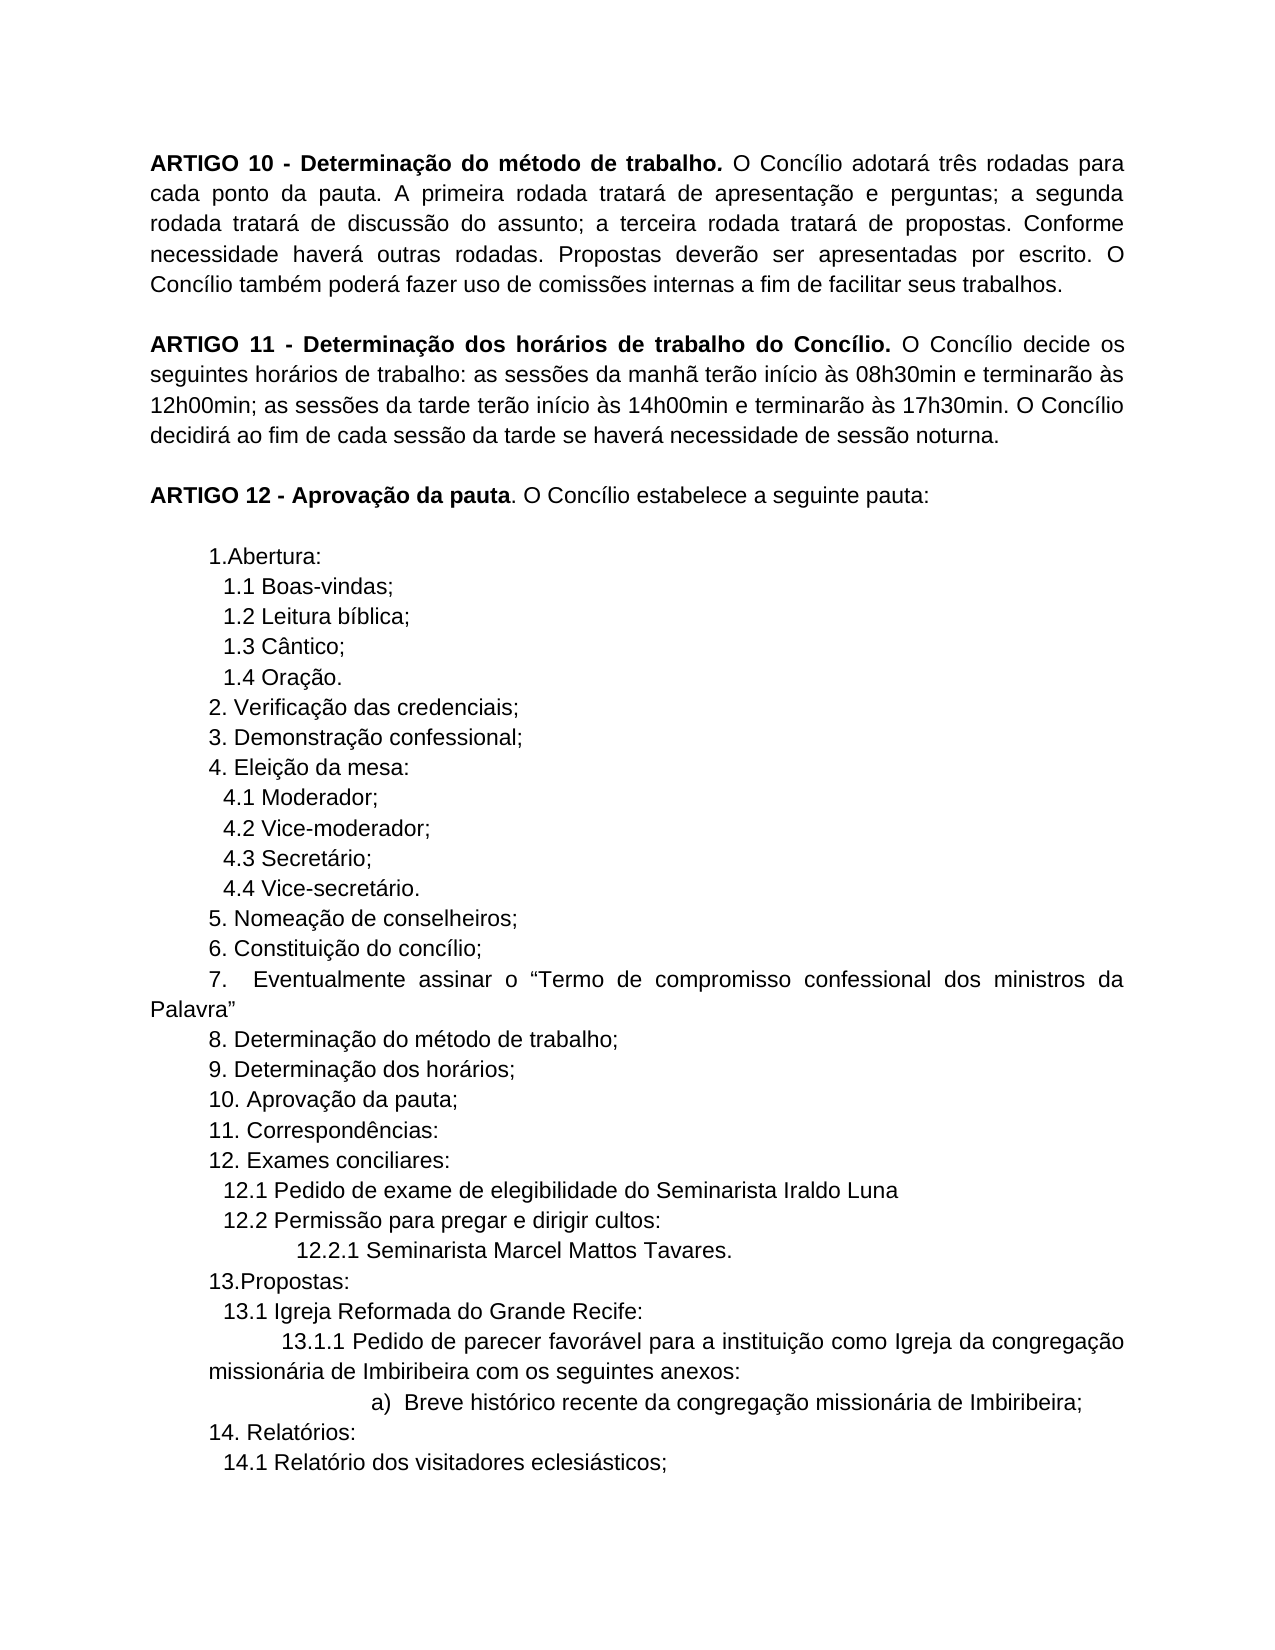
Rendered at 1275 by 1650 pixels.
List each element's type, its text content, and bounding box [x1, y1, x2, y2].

text 4.3 Secretário; [150, 845, 1125, 871]
text 12.1 Pedido de exame de elegibilidade do Seminarista Iraldo Luna [150, 1177, 1125, 1203]
text ARTIGO 12 - Aprovação da pauta. O Concílio estabelece a seguinte pauta: [150, 482, 1125, 509]
text 13.1 Igreja Reformada do Grande Recife: [150, 1298, 1125, 1324]
text 4.2 Vice-moderador; [150, 814, 1125, 841]
text 1.Abertura: [150, 543, 1125, 569]
text 1.3 Cântico; [150, 633, 1125, 660]
text 1.2 Leitura bíblica; [150, 603, 1125, 629]
text 1.1 Boas-vindas; [150, 573, 1125, 599]
text 7. Eventualmente assinar o “Termo de compromisso confessional dos ministros da Palavra” [150, 966, 1125, 1022]
text 14. Relatórios: [150, 1419, 1125, 1445]
text ARTIGO 11 - Determinação dos horários de trabalho do Concílio. O Concílio decide os seguintes horários de trabalho: as sessões da manhã terão início às 08h30min e terminarão às 12h00min; as sessões da tarde terão início às 14h00min e terminarão às 17h30min. O Concílio decidirá ao fim de cada sessão da tarde se haverá necessidade de sessão noturna. [150, 331, 1125, 448]
text 1.4 Oração. [150, 663, 1125, 690]
text 5. Nomeação de conselheiros; [150, 905, 1125, 932]
text 13.1.1 Pedido de parecer favorável para a instituição como Igreja da congregação missionária de Imbiribeira com os seguintes anexos: [208, 1328, 1125, 1385]
text ARTIGO 10 - Determinação do método de trabalho. O Concílio adotará três rodadas para cada ponto da pauta. A primeira rodada tratará de apresentação e perguntas; a segunda rodada tratará de discussão do assunto; a terceira rodada tratará de propostas. Conforme necessidade haverá outras rodadas. Propostas deverão ser apresentadas por escrito. O Concílio também poderá fazer uso de comissões internas a fim de facilitar seus trabalhos. [150, 150, 1125, 297]
text 4.1 Moderador; [150, 784, 1125, 811]
text a) Breve histórico recente da congregação missionária de Imbiribeira; [298, 1388, 1125, 1415]
text 11. Correspondências: [150, 1117, 1125, 1143]
text 2. Verificação das credenciais; [150, 694, 1125, 720]
text 8. Determinação do método de trabalho; [150, 1026, 1125, 1052]
text 10. Aprovação da pauta; [150, 1086, 1125, 1113]
text 6. Constituição do concílio; [150, 935, 1125, 962]
text 14.1 Relatório dos visitadores eclesiásticos; [150, 1449, 1125, 1475]
text 12.2 Permissão para pregar e dirigir cultos: [150, 1207, 1125, 1234]
text 12.2.1 Seminarista Marcel Mattos Tavares. [223, 1237, 1125, 1264]
text 4.4 Vice-secretário. [150, 875, 1125, 901]
text 4. Eleição da mesa: [150, 754, 1125, 781]
text 12. Exames conciliares: [150, 1147, 1125, 1173]
text 13.Propostas: [150, 1268, 1125, 1294]
text 3. Demonstração confessional; [150, 724, 1125, 750]
text 9. Determinação dos horários; [150, 1056, 1125, 1083]
